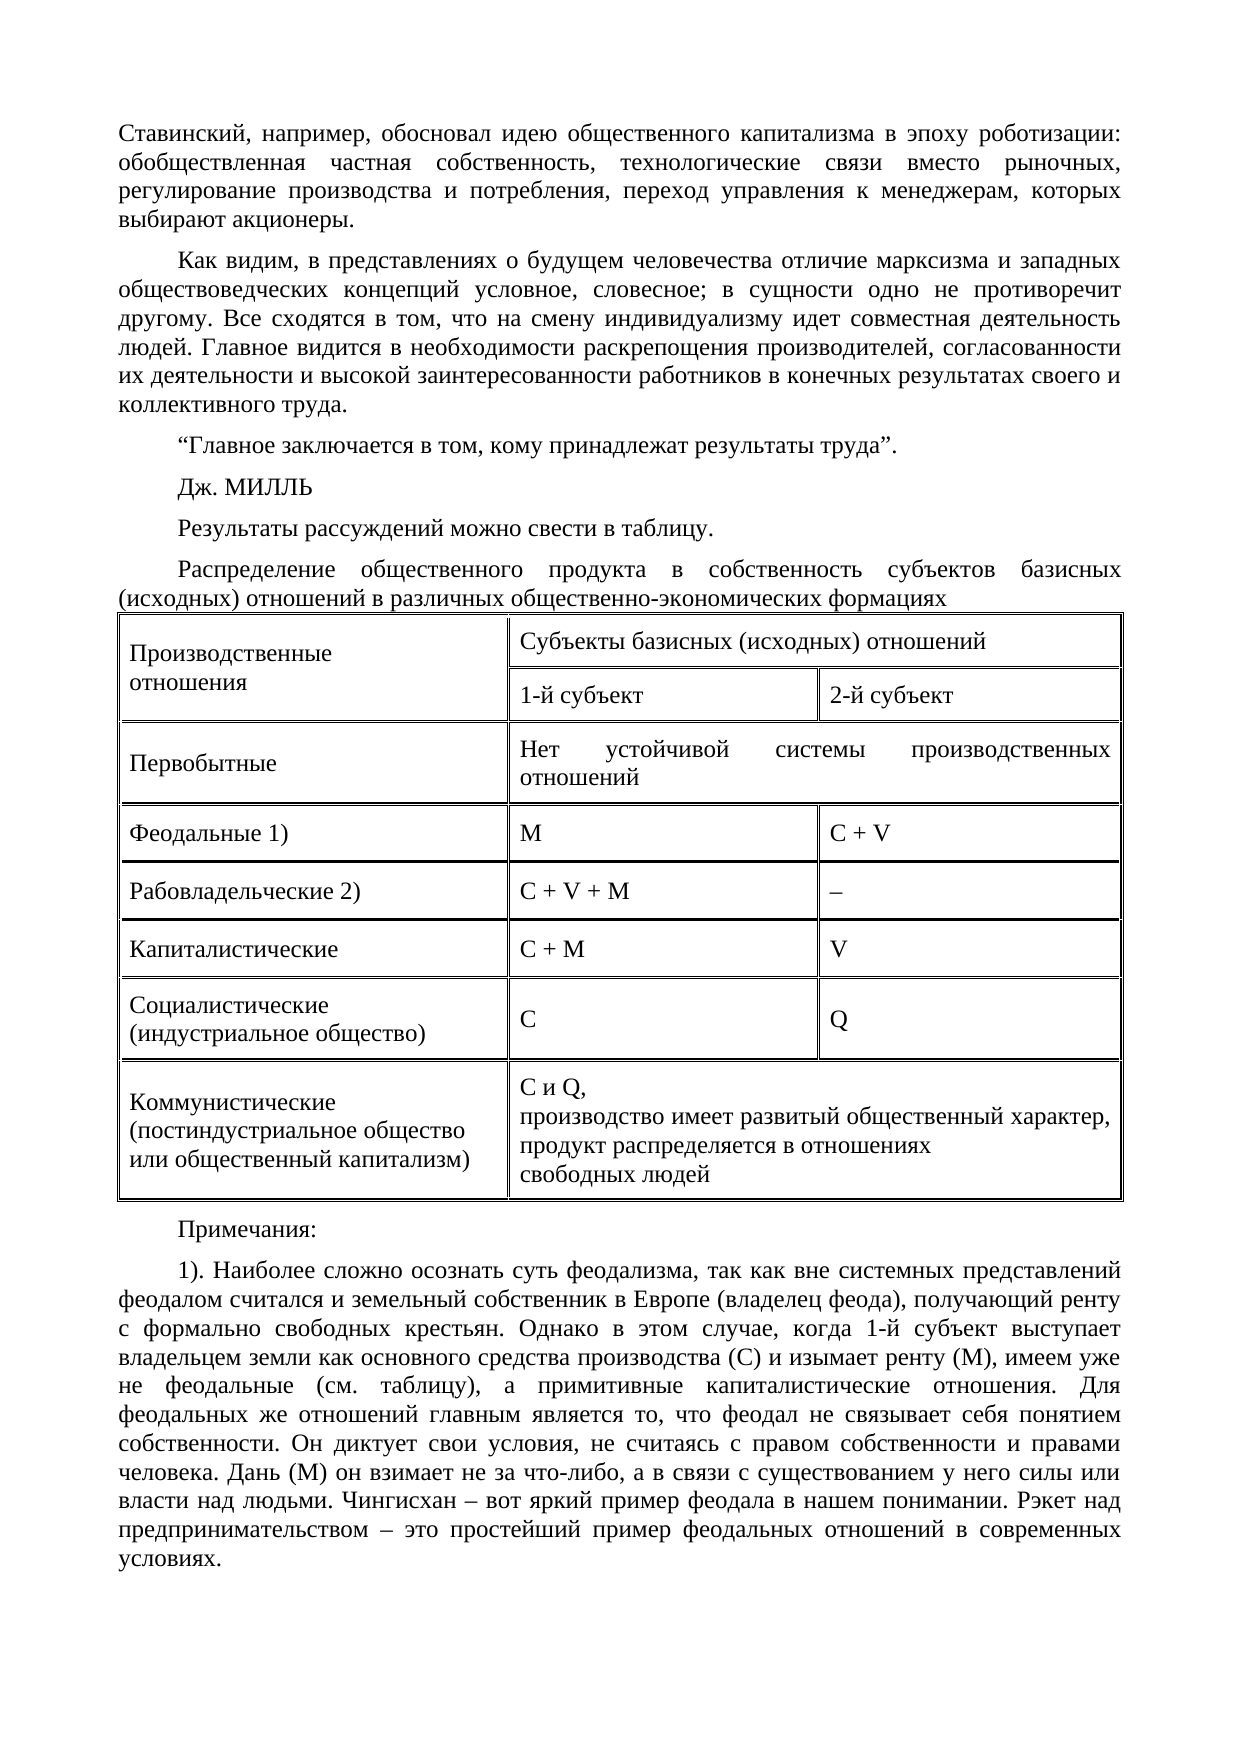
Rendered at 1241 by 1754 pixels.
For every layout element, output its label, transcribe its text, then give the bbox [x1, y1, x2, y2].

table_cell Феодальные 1) [120, 802, 507, 860]
text Примечания: [118, 1214, 1122, 1243]
table_cell Рабовладельческие 2) [120, 860, 507, 918]
table_cell V [820, 918, 1122, 976]
table_cell Капиталистические [118, 918, 507, 976]
table_cell C + M [510, 921, 817, 976]
table_cell Q [819, 976, 1122, 1058]
text 1). Наиболее сложно осознать суть феодализма, так как вне системных представлений феодалом считался и земельный собственник в Европе (владелец феода), получающий ренту с формально свободных крестьян. Однако в этом случае, когда 1-й субъект выступает владельцем земли как основного средства производства (C) и изымает ренту (М), имеем уже не феодальные (см. таблицу), а примитивные капиталистические отношения. Для феодальных же отношений главным является то, что феодал не связывает себя понятием собственности. Он диктует свои условия, не считаясь с правом собственности и правами человека. Дань (М) он взимает не за что-либо, а в связи с существованием у него силы или власти над людьми. Чингисхан – вот яркий пример феодала в нашем понимании. Рэкет над предпринимательством – это простейший пример феодальных отношений в современных условиях. [118, 1255, 1122, 1572]
text “Главное заключается в том, кому принадлежат результаты труда”. [118, 431, 1122, 459]
table_cell Коммунистические (постиндустриальное общество или общественный капитализм) [120, 1058, 509, 1198]
text Распределение общественного продукта в собственность субъектов базисных (исходных) отношений в различных общественно-экономических формациях [118, 554, 1122, 612]
table_cell C + V + M [510, 863, 817, 918]
table_cell C [510, 979, 817, 1058]
table_header Субъекты базисных (исходных) отношений [509, 615, 1120, 666]
table_cell C + V [820, 802, 1121, 860]
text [118, 118, 1122, 233]
table_cell Социалистические (индустриальное общество) [118, 976, 509, 1058]
text Как видим, в представлениях о будущем человечества отличие марксизма и западных обществоведческих концепций условное, словесное; в сущности одно не противоречит другому. Все сходятся в том, что на смену индивидуализму идет совместная деятельность людей. Главное видится в необходимости раскрепощения производителей, согласованности их деятельности и высокой заинтересованности работников в конечных результатах своего и коллективного труда. [118, 246, 1122, 418]
table_cell M [510, 806, 817, 860]
table_cell 1-й субъект [510, 669, 817, 719]
table_cell Нет устойчивой системы производственных отношений [510, 720, 1121, 802]
text Дж. МИЛЛЬ [118, 472, 1122, 501]
text Результаты рассуждений можно свести в таблицу. [118, 513, 1122, 542]
table_cell C и Q, производство имеет развитый общественный характер, продукт распределяется в отношениях свободных людей [509, 1058, 1121, 1198]
table_header Производственные отношения [120, 615, 509, 719]
table_cell Первобытные [120, 720, 507, 802]
table_cell 2-й субъект [819, 666, 1122, 719]
table_cell – [820, 860, 1120, 918]
